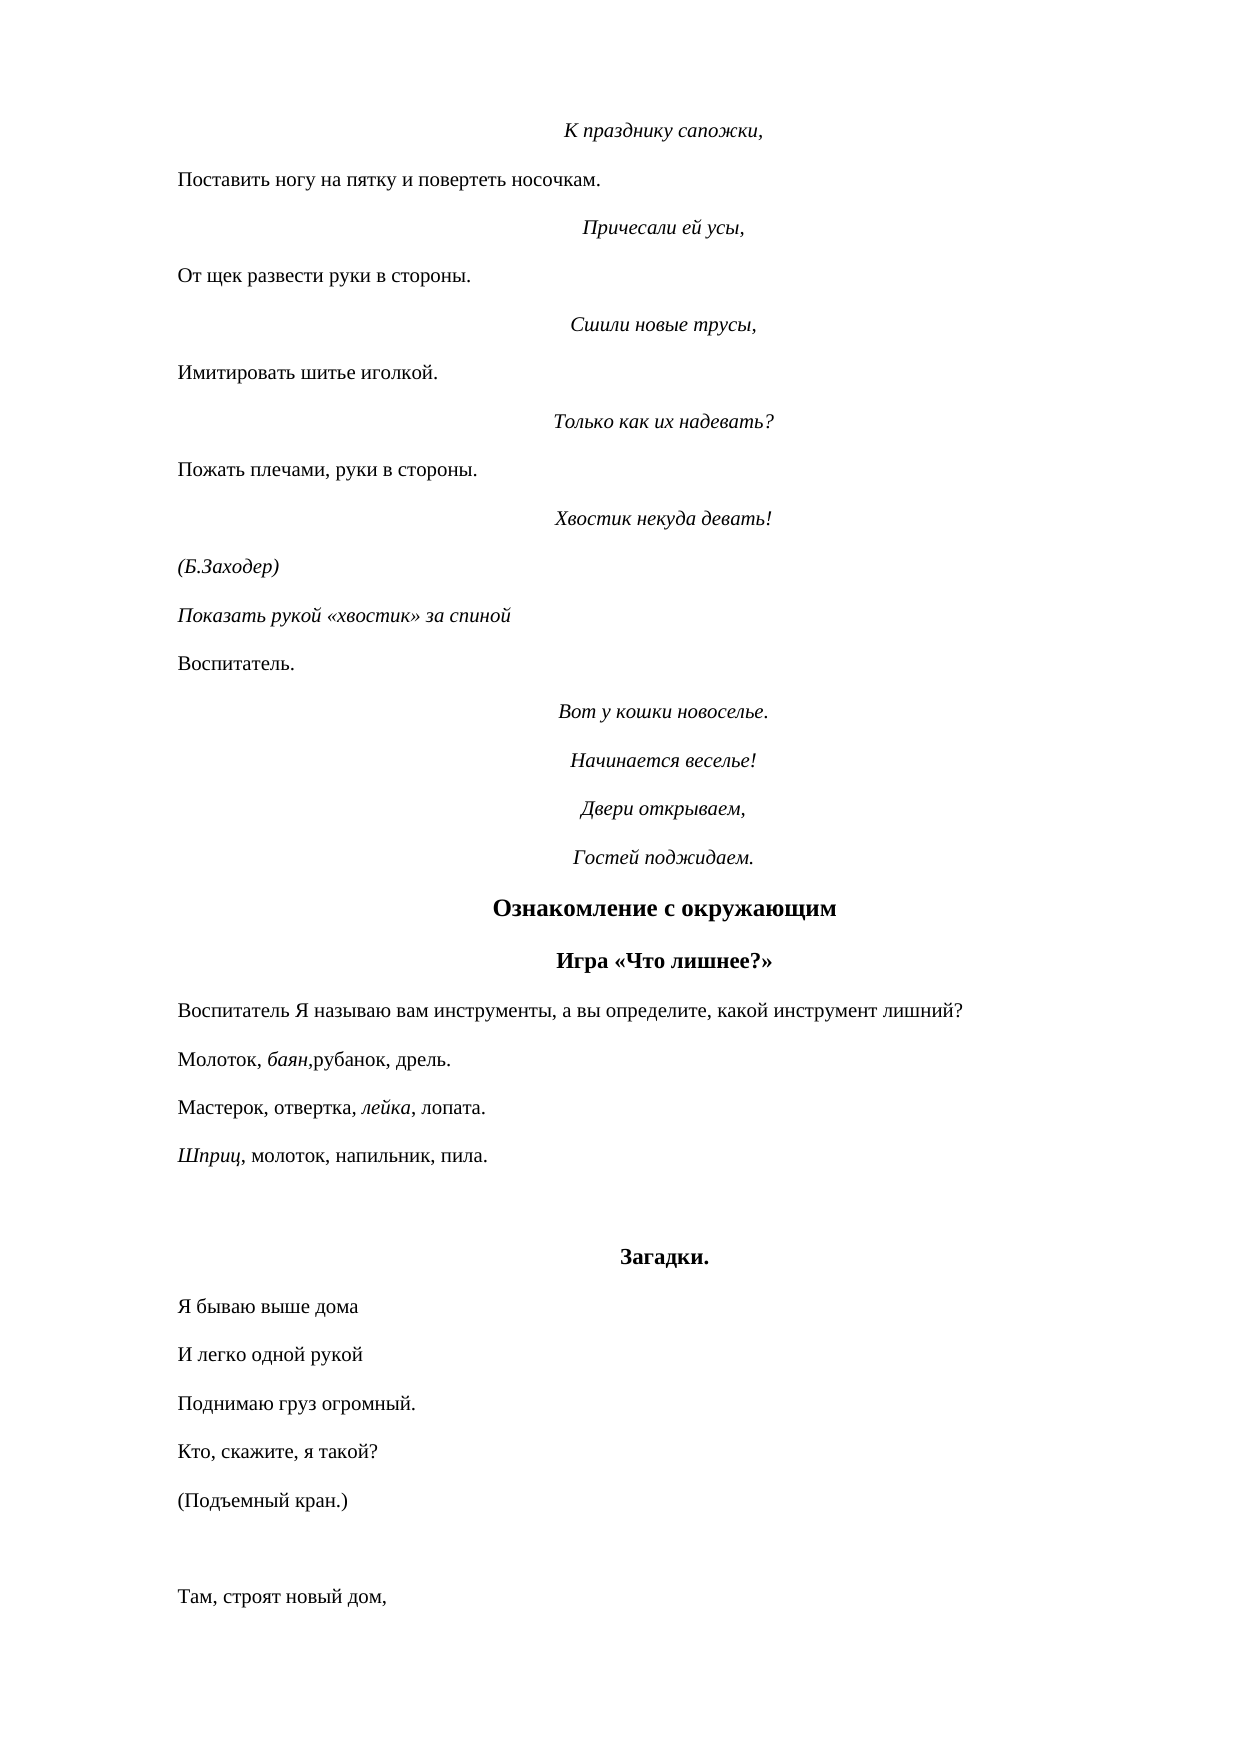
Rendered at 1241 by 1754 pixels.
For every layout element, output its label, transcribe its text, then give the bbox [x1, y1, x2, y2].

text И легко одной рукой [177, 1342, 1152, 1366]
text Загадки. [177, 1243, 1152, 1269]
text Ознакомление с окружающим [177, 893, 1152, 922]
text Пожать плечами, руки в стороны. [177, 457, 1152, 481]
text Двери открываем, [177, 796, 1152, 820]
text Шприц, молоток, напильник, пила. [177, 1143, 1152, 1167]
text Мастерок, отвертка, лейка, лопата. [177, 1095, 1152, 1119]
text К празднику сапожки, [177, 118, 1152, 142]
text Имитировать шитье иголкой. [177, 360, 1152, 384]
text Причесали ей усы, [177, 215, 1152, 239]
text Гостей поджидаем. [177, 845, 1152, 869]
text Показать рукой «хвостик» за спиной [177, 602, 1152, 627]
text Сшили новые трусы, [177, 312, 1152, 336]
text (Подъемный кран.) [177, 1488, 1152, 1512]
text Только как их надевать? [177, 409, 1152, 433]
text (Б.Заходер) [177, 554, 1152, 578]
text Вот у кошки новоселье. [177, 699, 1152, 723]
text От щек развести руки в стороны. [177, 263, 1152, 287]
text Молоток, баян,рубанок, дрель. [177, 1046, 1152, 1071]
text Поставить ногу на пятку и повертеть носочкам. [177, 167, 1152, 191]
text Там, строят новый дом, [177, 1584, 1152, 1608]
text Игра «Что лишнее?» [177, 947, 1152, 973]
text Я бываю выше дома [177, 1294, 1152, 1318]
text Воспитатель Я называю вам инструменты, а вы определите, какой инструмент лишний? [177, 998, 1152, 1022]
text Начинается веселье! [177, 748, 1152, 772]
text Хвостик некуда девать! [177, 506, 1152, 530]
text Кто, скажите, я такой? [177, 1439, 1152, 1463]
text Поднимаю груз огромный. [177, 1391, 1152, 1415]
text Воспитатель. [177, 651, 1152, 675]
